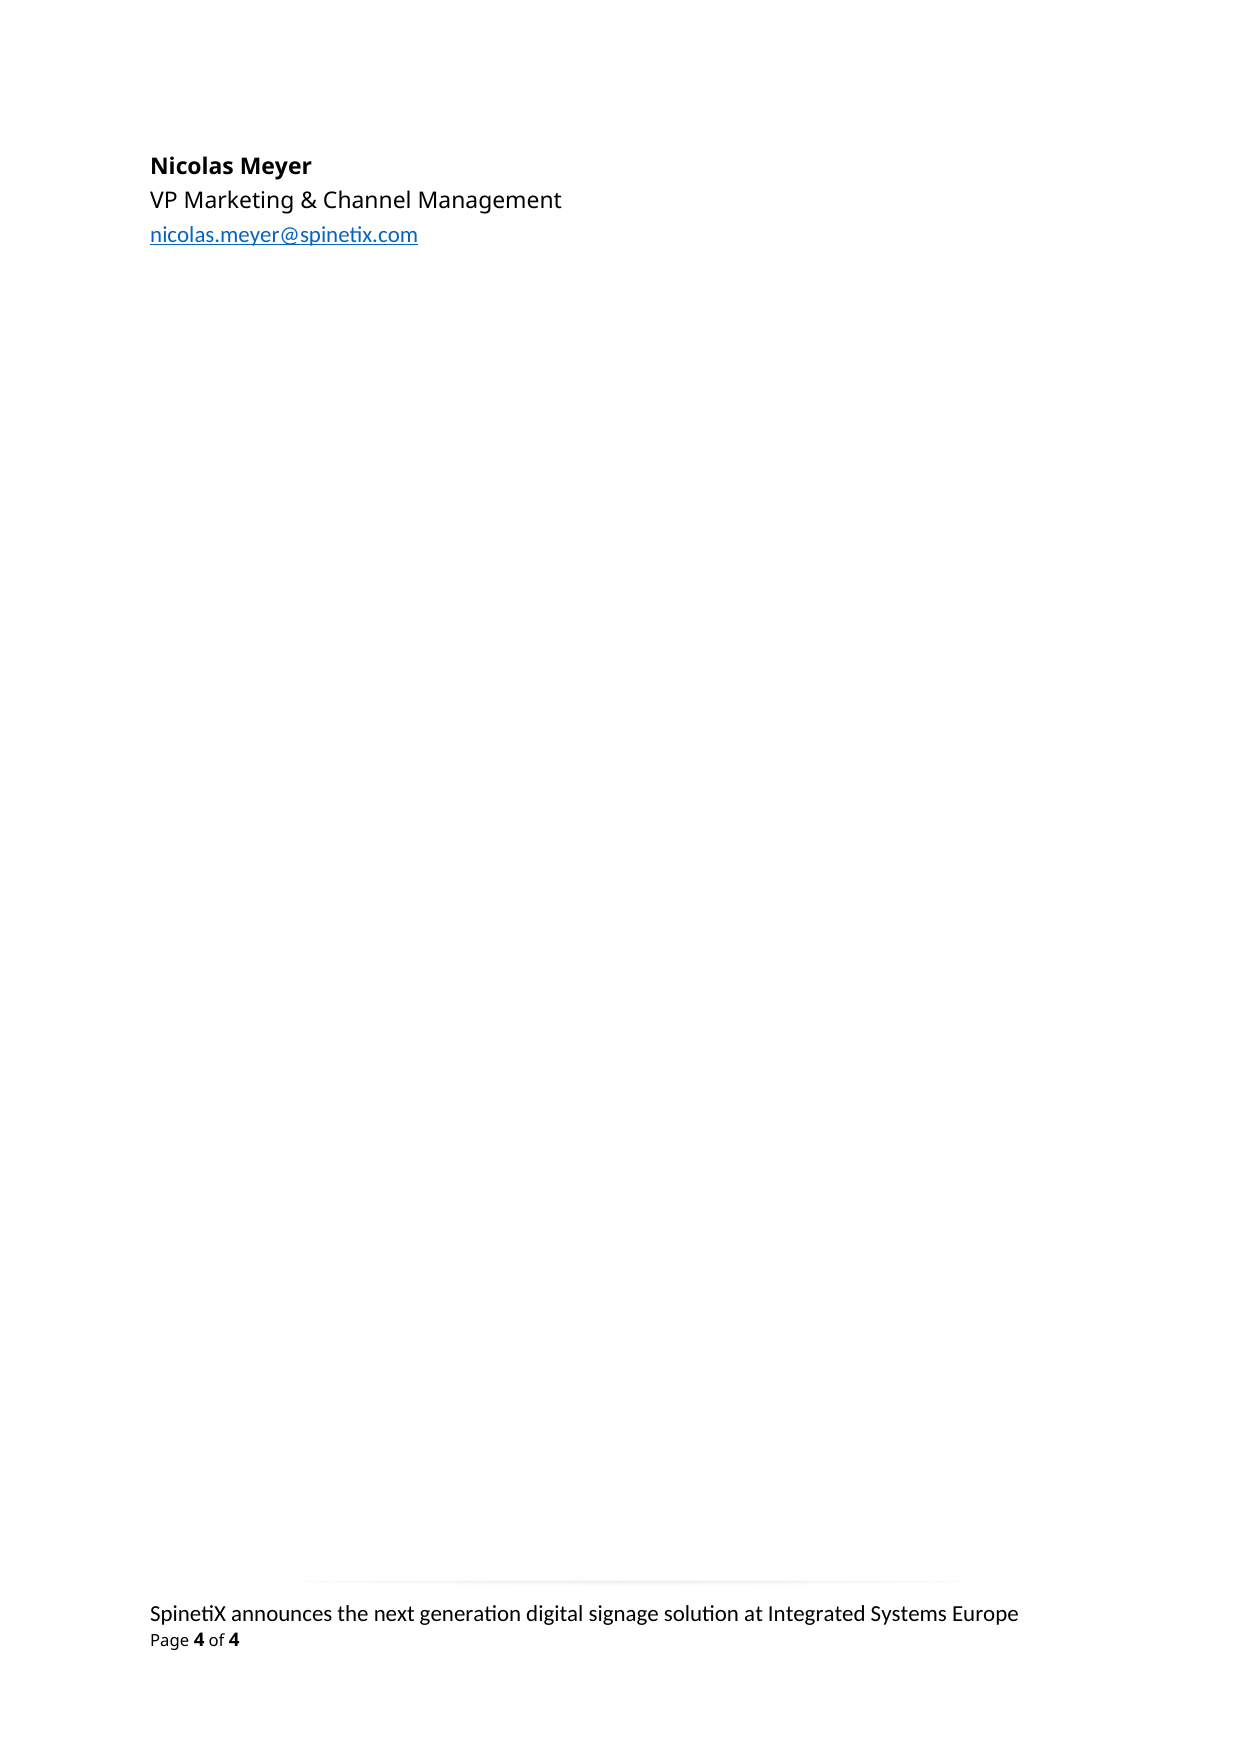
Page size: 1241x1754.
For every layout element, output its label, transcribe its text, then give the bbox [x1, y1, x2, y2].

picture [150, 1574, 1124, 1662]
text Nicolas Meyer VP Marketing & Channel Management nicolas.meyer@spinetix.com [150, 150, 1090, 249]
